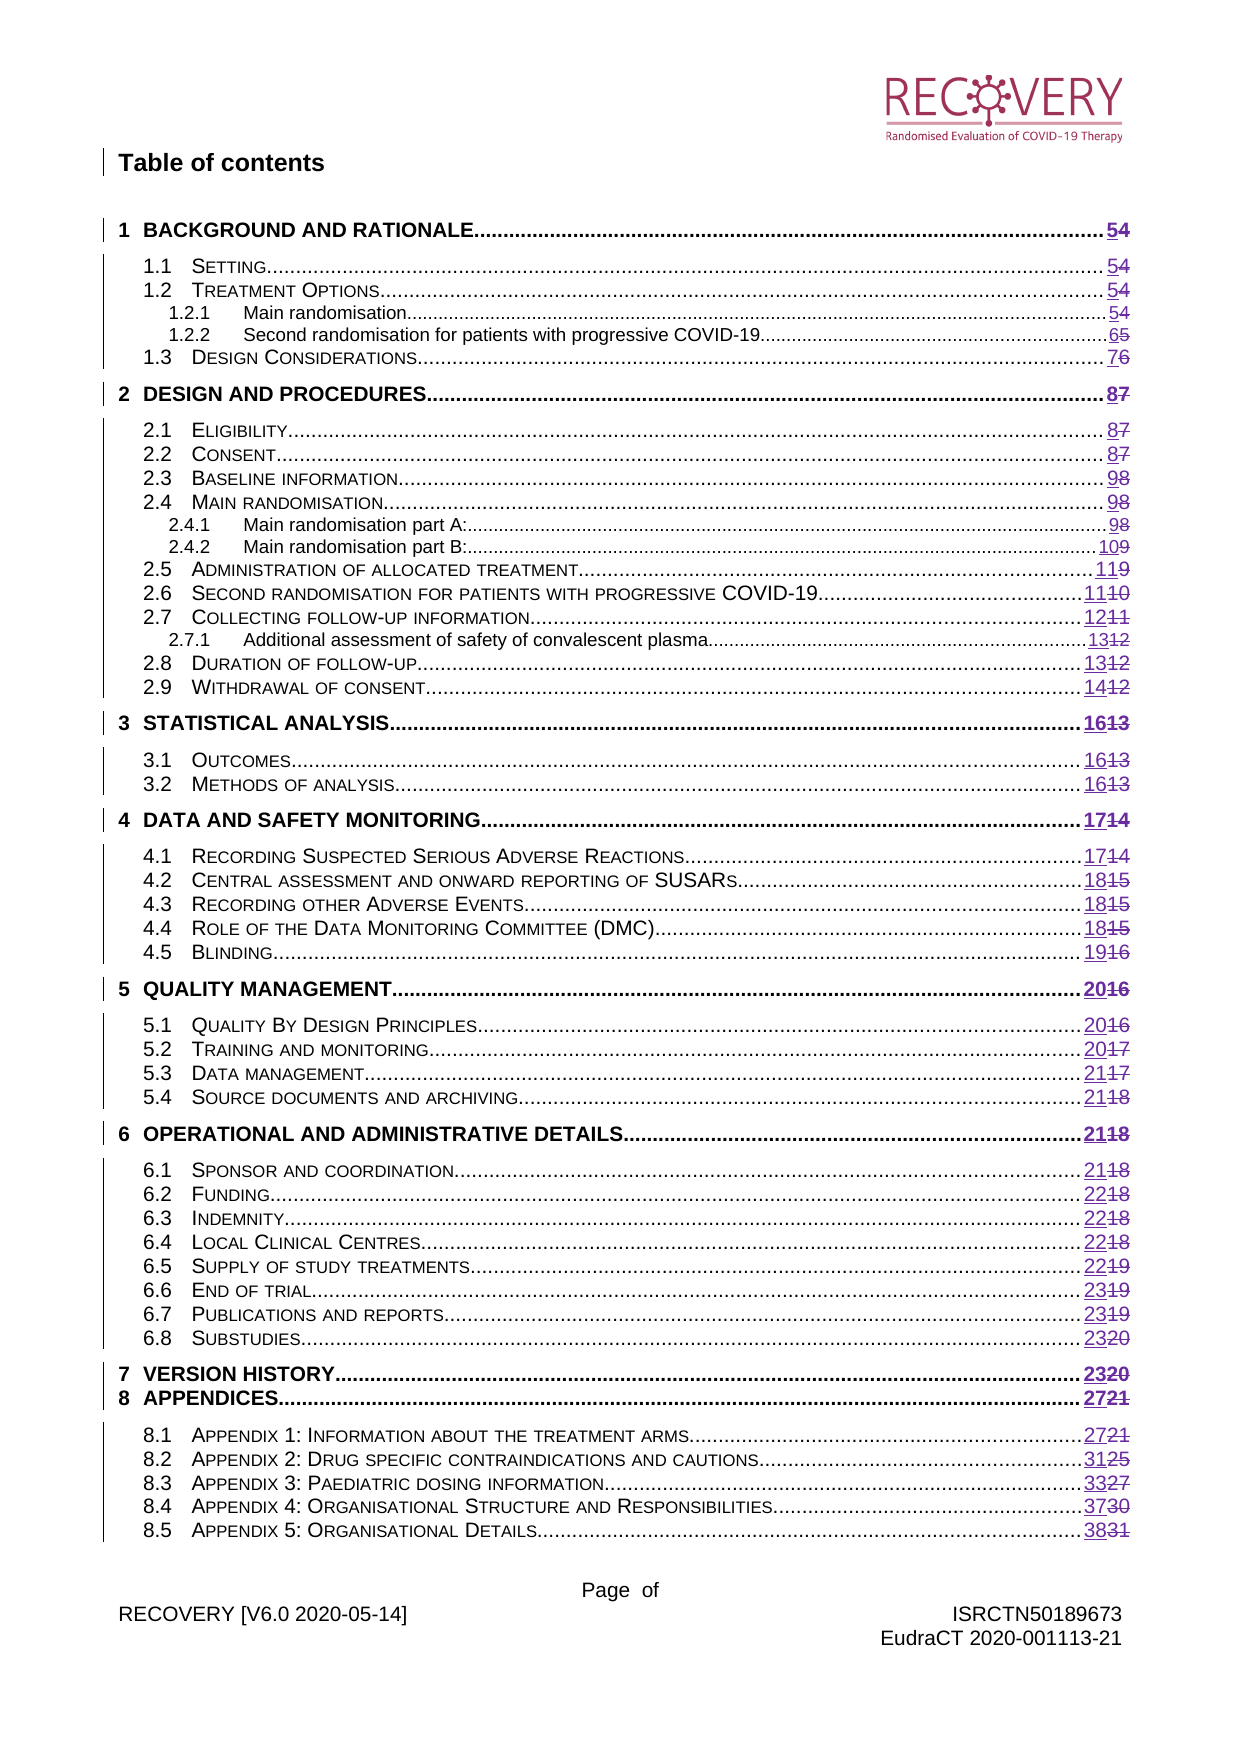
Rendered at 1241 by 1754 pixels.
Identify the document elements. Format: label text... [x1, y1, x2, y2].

text 3 Statistical analysis [118, 711, 1045, 735]
text 6.1 Sponsor and coordination [143, 1158, 1045, 1182]
text 3.1 Outcomes [143, 747, 1045, 771]
text 6.4 Local Clinical Centres [143, 1230, 1045, 1254]
text 8.5 Appendix 5: Organisational Details [143, 1518, 1045, 1542]
text 5.1 Quality By Design Principles [143, 1013, 1045, 1037]
text 5 Quality Management [118, 977, 1045, 1001]
text 2.2 Consent [143, 442, 1045, 466]
text 2.4.1 Main randomisation part A: [168, 514, 1045, 536]
text 2.7 Collecting follow-up information [143, 605, 1045, 629]
text 6.2 Funding [143, 1182, 1045, 1206]
text 8.2 Appendix 2: Drug specific contraindications and cautions [143, 1446, 1045, 1470]
text 2.4.2 Main randomisation part B: [168, 536, 1045, 557]
text 2.3 Baseline information [143, 466, 1045, 490]
text 6 Operational and administrative details [118, 1121, 1045, 1145]
text 5.3 Data management [143, 1061, 1045, 1085]
text 6.5 Supply of study treatments [143, 1254, 1045, 1278]
text 1 BACKGROUND AND RATIONALE [118, 218, 1045, 242]
text 4 DATA and saFETy Monitoring [118, 808, 1045, 832]
text 1.2.1 Main randomisation [168, 302, 1045, 324]
text 1.2.2 Second randomisation for patients with progressive COVID-19 [168, 324, 1045, 345]
text 3.2 Methods of analysis [143, 771, 1045, 795]
text 4.1 Recording Suspected Serious Adverse Reactions [143, 844, 1045, 868]
text 8.3 Appendix 3: Paediatric dosing information [143, 1470, 1045, 1494]
text 8.4 Appendix 4: Organisational Structure and Responsibilities [143, 1494, 1045, 1518]
text 8.1 Appendix 1: Information about the treatment arms [143, 1422, 1045, 1446]
text 7 VERSION HISTORY [118, 1362, 1045, 1386]
text 1.2 Treatment Options [143, 278, 1045, 302]
text Table of contents [118, 148, 1122, 176]
text 1.3 Design Considerations [143, 345, 1045, 369]
text 2.8 Duration of follow-up [143, 651, 1045, 674]
text 6.8 Substudies [143, 1326, 1045, 1349]
text 2.5 Administration of allocated treatment [143, 557, 1045, 581]
text 1.1 Setting [143, 254, 1045, 278]
text 4.4 Role of the Data Monitoring Committee (DMC) [143, 916, 1045, 940]
text 6.6 End of trial [143, 1278, 1045, 1302]
text 4.2 Central assessment and onward reporting of SUSARs [143, 868, 1045, 892]
text 2.9 Withdrawal of consent [143, 674, 1045, 698]
text 4.5 Blinding [143, 940, 1045, 964]
text 6.3 Indemnity [143, 1206, 1045, 1230]
text 5.4 Source documents and archiving [143, 1085, 1045, 1109]
text 2.4 Main randomisation [143, 490, 1045, 514]
text 2 Design and Procedures [118, 382, 1045, 406]
text 8 Appendices [118, 1386, 1045, 1410]
text 6.7 Publications and reports [143, 1302, 1045, 1326]
text 5.2 Training and monitoring [143, 1037, 1045, 1061]
text 4.3 Recording other Adverse Events [143, 892, 1045, 916]
text 2.7.1 Additional assessment of safety of convalescent plasma [168, 629, 1045, 651]
text 2.6 Second randomisation for patients with progressive COVID-19 [143, 581, 1045, 605]
text 2.1 Eligibility [143, 418, 1045, 442]
picture [886, 75, 1123, 143]
